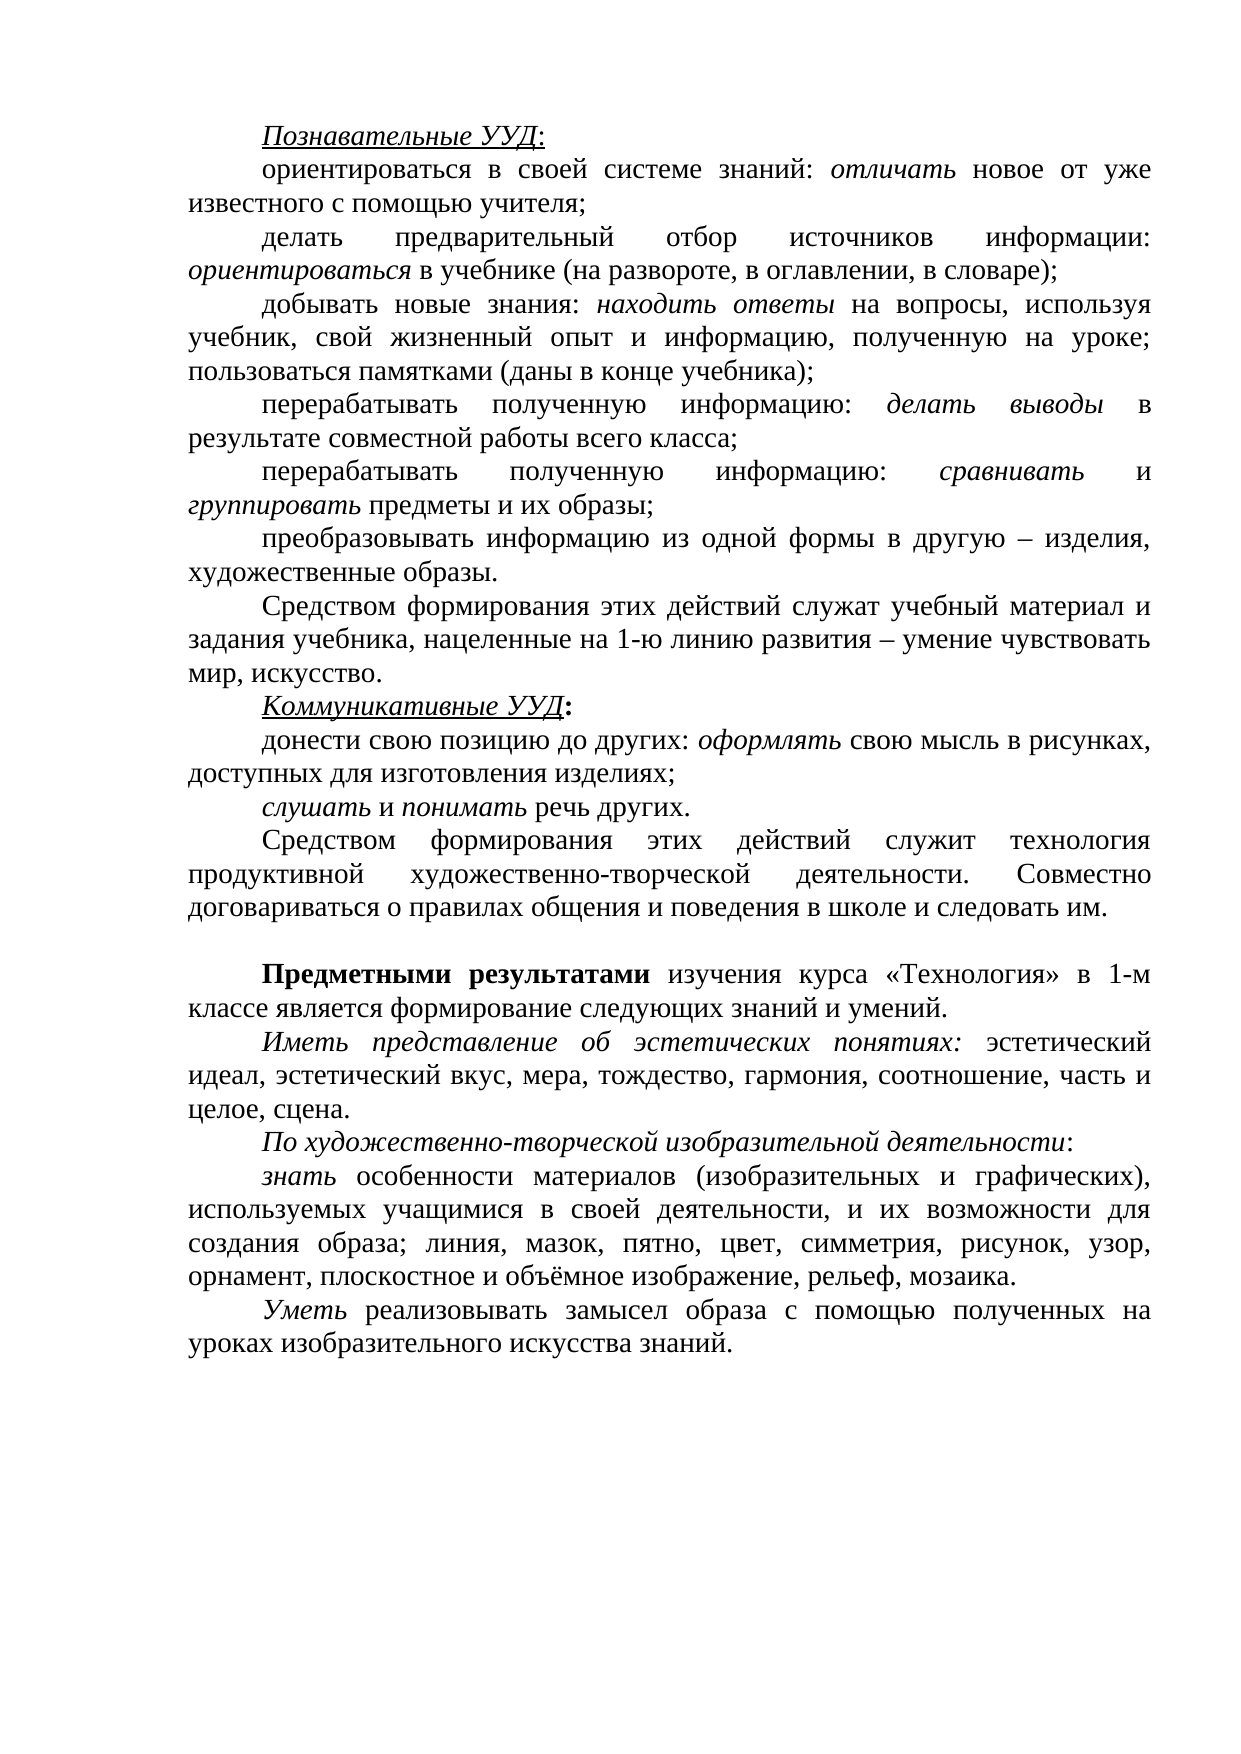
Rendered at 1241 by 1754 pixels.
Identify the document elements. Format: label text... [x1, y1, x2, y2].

text перерабатывать полученную информацию: сравнивать и группировать предметы и их образы; [188, 453, 1152, 521]
text Уметь реализовывать замысел образа с помощью полученных на уроках изобразительного искусства знаний. [188, 1292, 1152, 1359]
text ориентироваться в своей системе знаний: отличать новое от уже известного с помощью учителя; [188, 152, 1152, 219]
text Предметными результатами изучения курса «Технология» в 1-м классе является формирование следующих знаний и умений. [188, 957, 1152, 1024]
text перерабатывать полученную информацию: делать выводы в результате совместной работы всего класса; [188, 386, 1152, 453]
text Коммуникативные УУД: [188, 688, 1152, 722]
text преобразовывать информацию из одной формы в другую – изделия, художественные образы. [188, 521, 1152, 588]
text знать особенности материалов (изобразительных и графических), используемых учащимися в своей деятельности, и их возможности для создания образа; линия, мазок, пятно, цвет, симметрия, рисунок, узор, орнамент, плоскостное и объёмное изображение, рельеф, мозаика. [188, 1158, 1152, 1292]
text Средством формирования этих действий служит технология продуктивной художественно-творческой деятельности. Совместно договариваться о правилах общения и поведения в школе и следовать им. [188, 822, 1152, 923]
text слушать и понимать речь других. [188, 789, 1152, 822]
text Познавательные УУД: [188, 118, 1152, 152]
text добывать новые знания: находить ответы на вопросы, используя учебник, свой жизненный опыт и информацию, полученную на уроке; пользоваться памятками (даны в конце учебника); [188, 286, 1152, 386]
text донести свою позицию до других: оформлять свою мысль в рисунках, доступных для изготовления изделиях; [188, 722, 1152, 789]
text Иметь представление об эстетических понятиях: эстетический идеал, эстетический вкус, мера, тождество, гармония, соотношение, часть и целое, сцена. [188, 1024, 1152, 1124]
text Средством формирования этих действий служат учебный материал и задания учебника, нацеленные на 1-ю линию развития – умение чувствовать мир, искусство. [188, 588, 1152, 688]
text делать предварительный отбор источников информации: ориентироваться в учебнике (на развороте, в оглавлении, в словаре); [188, 219, 1152, 286]
text По художественно-творческой изобразительной деятельности: [188, 1124, 1152, 1158]
